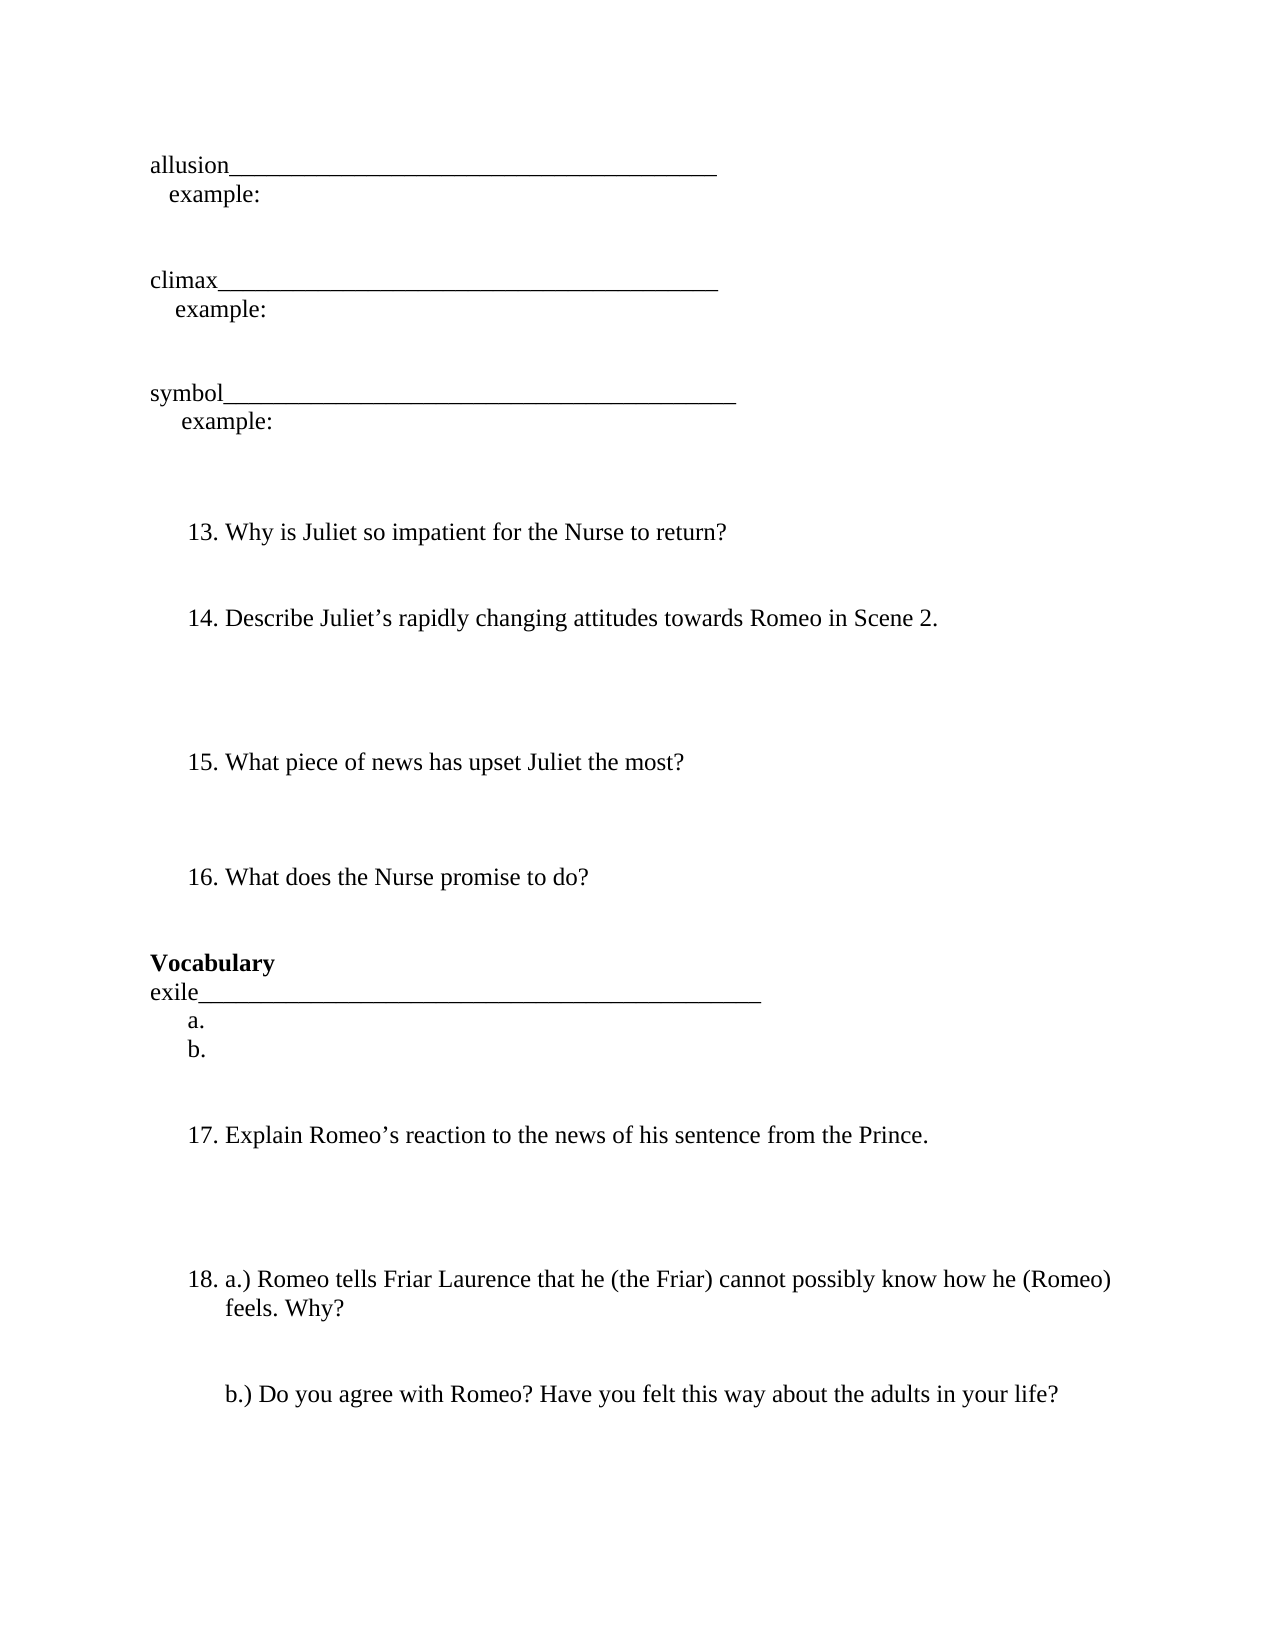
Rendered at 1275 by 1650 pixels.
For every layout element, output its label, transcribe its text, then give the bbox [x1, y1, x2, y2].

list Explain Romeo’s reaction to the news of his sentence from the Prince. [187, 1120, 1125, 1149]
list a.) Romeo tells Friar Laurence that he (the Friar) cannot possibly know how he (Romeo) feels. Why? [187, 1264, 1125, 1322]
list What does the Nurse promise to do? [187, 862, 1125, 890]
list Describe Juliet’s rapidly changing attitudes towards Romeo in Scene 2. [187, 603, 1125, 632]
text exile_____________________________________________ [150, 977, 1125, 1005]
list Why is Juliet so impatient for the Nurse to return? [187, 517, 1125, 545]
text Vocabulary [150, 948, 1125, 977]
text example: [150, 179, 1125, 207]
text allusion_______________________________________ [150, 150, 1125, 179]
text climax________________________________________ [150, 265, 1125, 294]
text example: [150, 406, 1125, 435]
text example: [150, 294, 1125, 322]
text symbol_________________________________________ [150, 378, 1125, 406]
list What piece of news has upset Juliet the most? [187, 747, 1125, 775]
text b.) Do you agree with Romeo? Have you felt this way about the adults in your life? [150, 1379, 1125, 1408]
